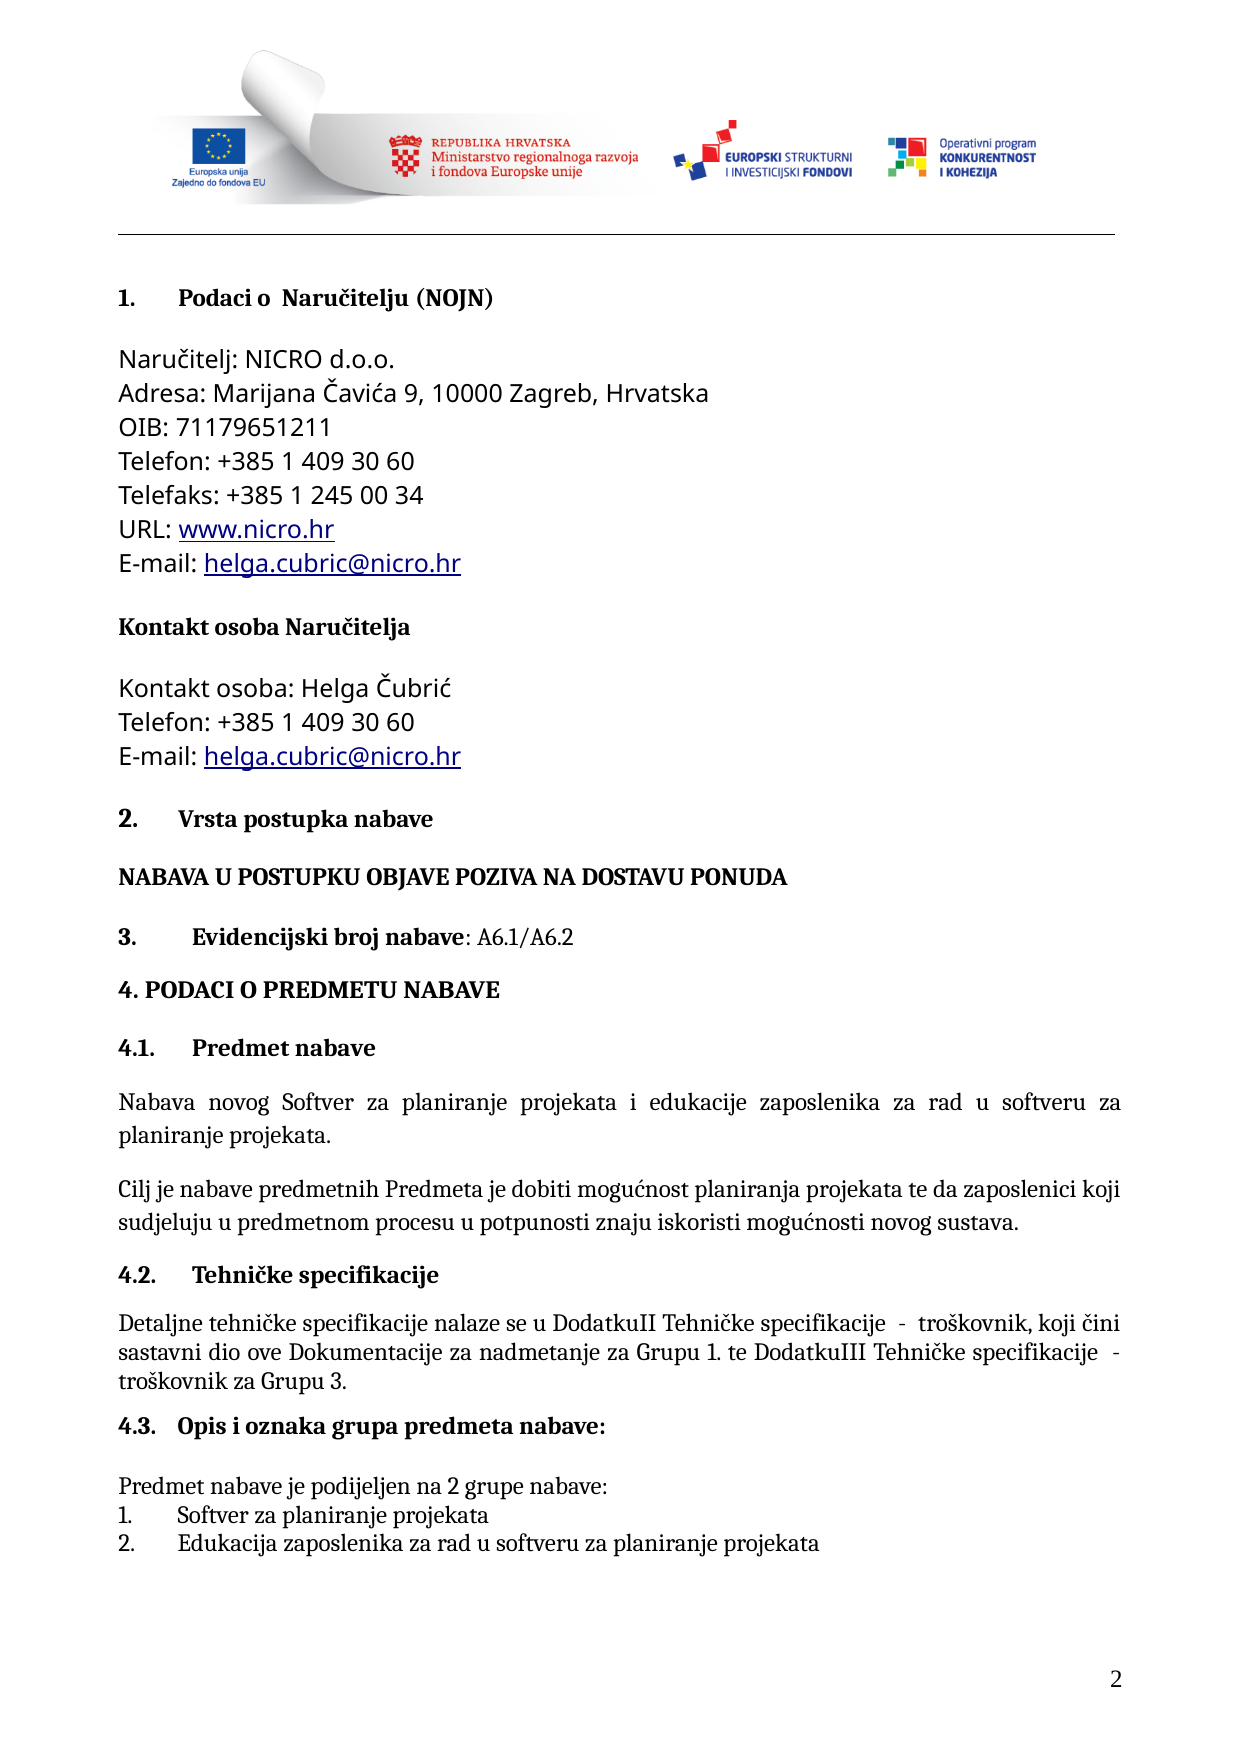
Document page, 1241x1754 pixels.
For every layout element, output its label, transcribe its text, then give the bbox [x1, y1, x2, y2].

subtitle Kontakt osoba Naručitelja [118, 613, 1122, 641]
text Nabava novog Softver za planiranje projekata i edukacije zaposlenika za rad u softveru za planiranje projekata. [118, 1088, 1122, 1149]
text Cilj je nabave predmetnih Predmeta je dobiti mogućnost planiranja projekata te da zaposlenici koji sudjeluju u predmetnom procesu u potpunosti znaju iskoristi mogućnosti novog sustava. [118, 1174, 1122, 1236]
subtitle 4. PODACI O PREDMETU NABAVE [118, 976, 1122, 1005]
text NABAVA U POSTUPKU OBJAVE POZIVA NA DOSTAVU PONUDA [118, 863, 1122, 892]
text Telefon: +385 1 409 30 60 [118, 443, 1122, 478]
text Telefon: +385 1 409 30 60 [118, 704, 1122, 738]
text Telefaks: +385 1 245 00 34 [118, 478, 1122, 512]
text OIB: 71179651211 [118, 409, 1122, 443]
picture [144, 45, 1048, 222]
text Naručitelj: NICRO d.o.o. [118, 341, 1122, 375]
text Kontakt osoba: Helga Čubrić [118, 670, 1122, 704]
text E-mail: helga.cubric@nicro.hr [118, 546, 1122, 580]
text Predmet nabave je podijeljen na 2 grupe nabave: [118, 1472, 1122, 1501]
text 2. Edukacija zaposlenika za rad u softveru za planiranje projekata [118, 1529, 1122, 1558]
text 3. Evidencijski broj nabave: A6.1/A6.2 [118, 923, 1122, 951]
text Detaljne tehničke specifikacije nalaze se u DodatkuII Tehničke specifikacije - troškovnik, koji čini sastavni dio ove Dokumentacije za nadmetanje za Grupu 1. te DodatkuIII Tehničke specifikacije - troškovnik za Grupu 3. [118, 1309, 1122, 1395]
text 4.1. Predmet nabave [118, 1034, 1122, 1063]
text 4.3. Opis i oznaka grupa predmeta nabave: [118, 1412, 1122, 1441]
subtitle 2. Vrsta postupka nabave [118, 803, 1122, 834]
text URL: www.nicro.hr [118, 512, 1122, 546]
text Adresa: Marijana Čavića 9, 10000 Zagreb, Hrvatska [118, 375, 1122, 409]
text E-mail: helga.cubric@nicro.hr [118, 738, 1122, 772]
text 4.2. Tehničke specifikacije [118, 1261, 1122, 1290]
text 1. Softver za planiranje projekata [118, 1501, 1122, 1529]
subtitle 1. Podaci o Naručitelju (NOJN) [118, 284, 1122, 313]
